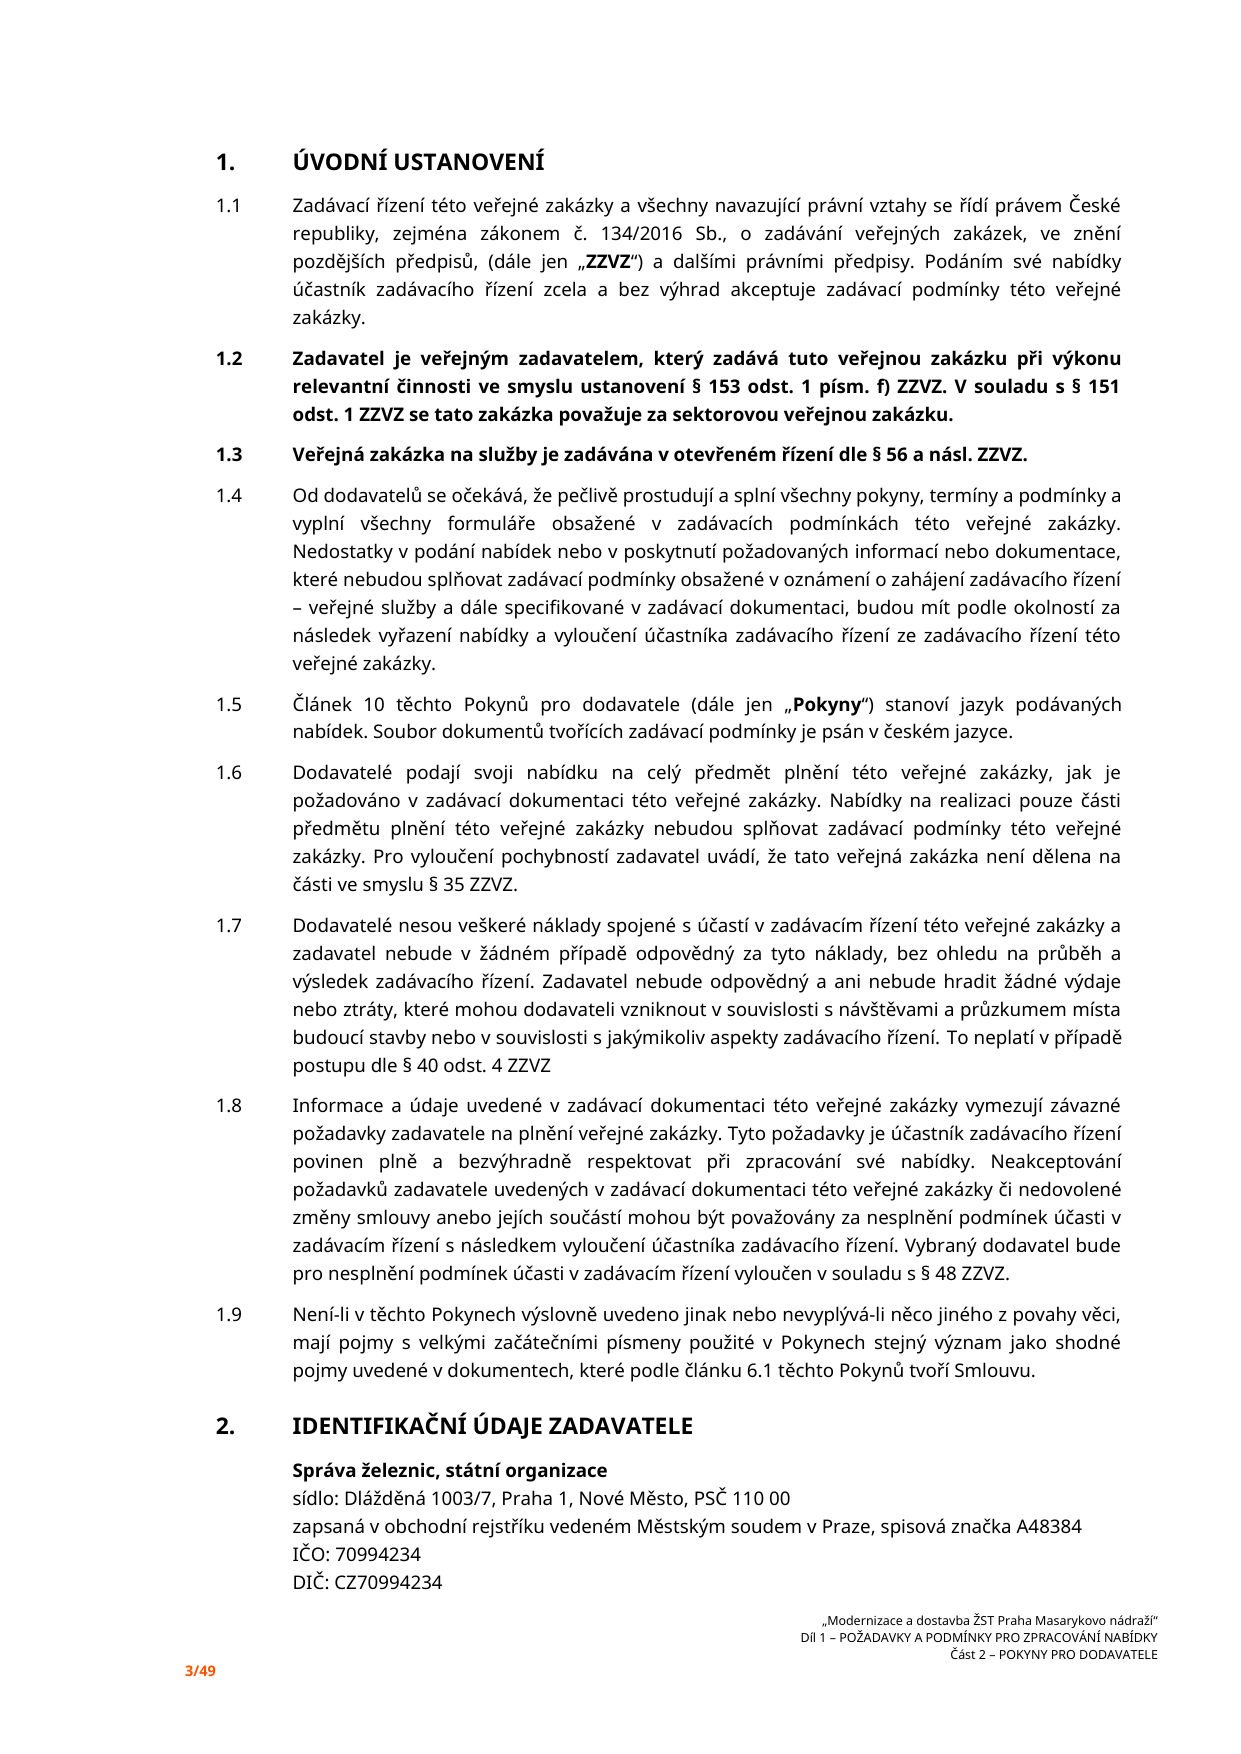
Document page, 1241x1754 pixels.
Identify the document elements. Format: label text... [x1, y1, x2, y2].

text DIČ: CZ70994234 [292, 1569, 1122, 1595]
text Správa železnic, státní organizace [292, 1457, 1122, 1483]
text IDENTIFIKAČNÍ ÚDAJE ZADAVATELE [216, 1410, 1122, 1442]
text Informace a údaje uvedené v zadávací dokumentaci této veřejné zakázky vymezují závazné požadavky zadavatele na plnění veřejné zakázky. Tyto požadavky je účastník zadávacího řízení povinen plně a bezvýhradně respektovat při zpracování své nabídky. Neakceptování požadavků zadavatele uvedených v zadávací dokumentaci této veřejné zakázky či nedovolené změny smlouvy anebo jejích součástí mohou být považovány za nesplnění podmínek účasti v zadávacím řízení s následkem vyloučení účastníka zadávacího řízení. Vybraný dodavatel bude pro nesplnění podmínek účasti v zadávacím řízení vyloučen v souladu s § 48 ZZVZ. [216, 1093, 1122, 1286]
text ÚVODNÍ USTANOVENÍ [216, 146, 1122, 177]
text Veřejná zakázka na služby je zadávána v otevřeném řízení dle § 56 a násl. ZZVZ. [216, 442, 1122, 467]
text Zadávací řízení této veřejné zakázky a všechny navazující právní vztahy se řídí právem České republiky, zejména zákonem č. 134/2016 Sb., o zadávání veřejných zakázek, ve znění pozdějších předpisů, (dále jen „ZZVZ“) a dalšími právními předpisy. Podáním své nabídky účastník zadávacího řízení zcela a bez výhrad akceptuje zadávací podmínky této veřejné zakázky. [216, 192, 1122, 330]
text Článek 10 těchto Pokynů pro dodavatele (dále jen „Pokyny“) stanoví jazyk podávaných nabídek. Soubor dokumentů tvořících zadávací podmínky je psán v českém jazyce. [216, 691, 1122, 744]
text Od dodavatelů se očekává, že pečlivě prostudují a splní všechny pokyny, termíny a podmínky a vyplní všechny formuláře obsažené v zadávacích podmínkách této veřejné zakázky. Nedostatky v podání nabídek nebo v poskytnutí požadovaných informací nebo dokumentace, které nebudou splňovat zadávací podmínky obsažené v oznámení o zahájení zadávacího řízení – veřejné služby a dále specifikované v zadávací dokumentaci, budou mít podle okolností za následek vyřazení nabídky a vyloučení účastníka zadávacího řízení ze zadávacího řízení této veřejné zakázky. [216, 482, 1122, 676]
text Dodavatelé podají svoji nabídku na celý předmět plnění této veřejné zakázky, jak je požadováno v zadávací dokumentaci této veřejné zakázky. Nabídky na realizaci pouze části předmětu plnění této veřejné zakázky nebudou splňovat zadávací podmínky této veřejné zakázky. Pro vyloučení pochybností zadavatel uvádí, že tato veřejná zakázka není dělena na části ve smyslu § 35 ZZVZ. [216, 759, 1122, 897]
text sídlo: Dlážděná 1003/7, Praha 1, Nové Město, PSČ 110 00 [292, 1485, 1122, 1511]
text Není-li v těchto Pokynech výslovně uvedeno jinak nebo nevyplývá-li něco jiného z povahy věci, mají pojmy s velkými začátečními písmeny použité v Pokynech stejný význam jako shodné pojmy uvedené v dokumentech, které podle článku 6.1 těchto Pokynů tvoří Smlouvu. [216, 1301, 1122, 1383]
text zapsaná v obchodní rejstříku vedeném Městským soudem v Praze, spisová značka A48384 [292, 1513, 1122, 1539]
text IČO: 70994234 [292, 1541, 1122, 1567]
text Zadavatel je veřejným zadavatelem, který zadává tuto veřejnou zakázku při výkonu relevantní činnosti ve smyslu ustanovení § 153 odst. 1 písm. f) ZZVZ. V souladu s § 151 odst. 1 ZZVZ se tato zakázka považuje za sektorovou veřejnou zakázku. [216, 345, 1122, 427]
text Dodavatelé nesou veškeré náklady spojené s účastí v zadávacím řízení této veřejné zakázky a zadavatel nebude v žádném případě odpovědný za tyto náklady, bez ohledu na průběh a výsledek zadávacího řízení. Zadavatel nebude odpovědný a ani nebude hradit žádné výdaje nebo ztráty, které mohou dodavateli vzniknout v souvislosti s návštěvami a průzkumem místa budoucí stavby nebo v souvislosti s jakýmikoliv aspekty zadávacího řízení. To neplatí v případě postupu dle § 40 odst. 4 ZZVZ [216, 912, 1122, 1078]
